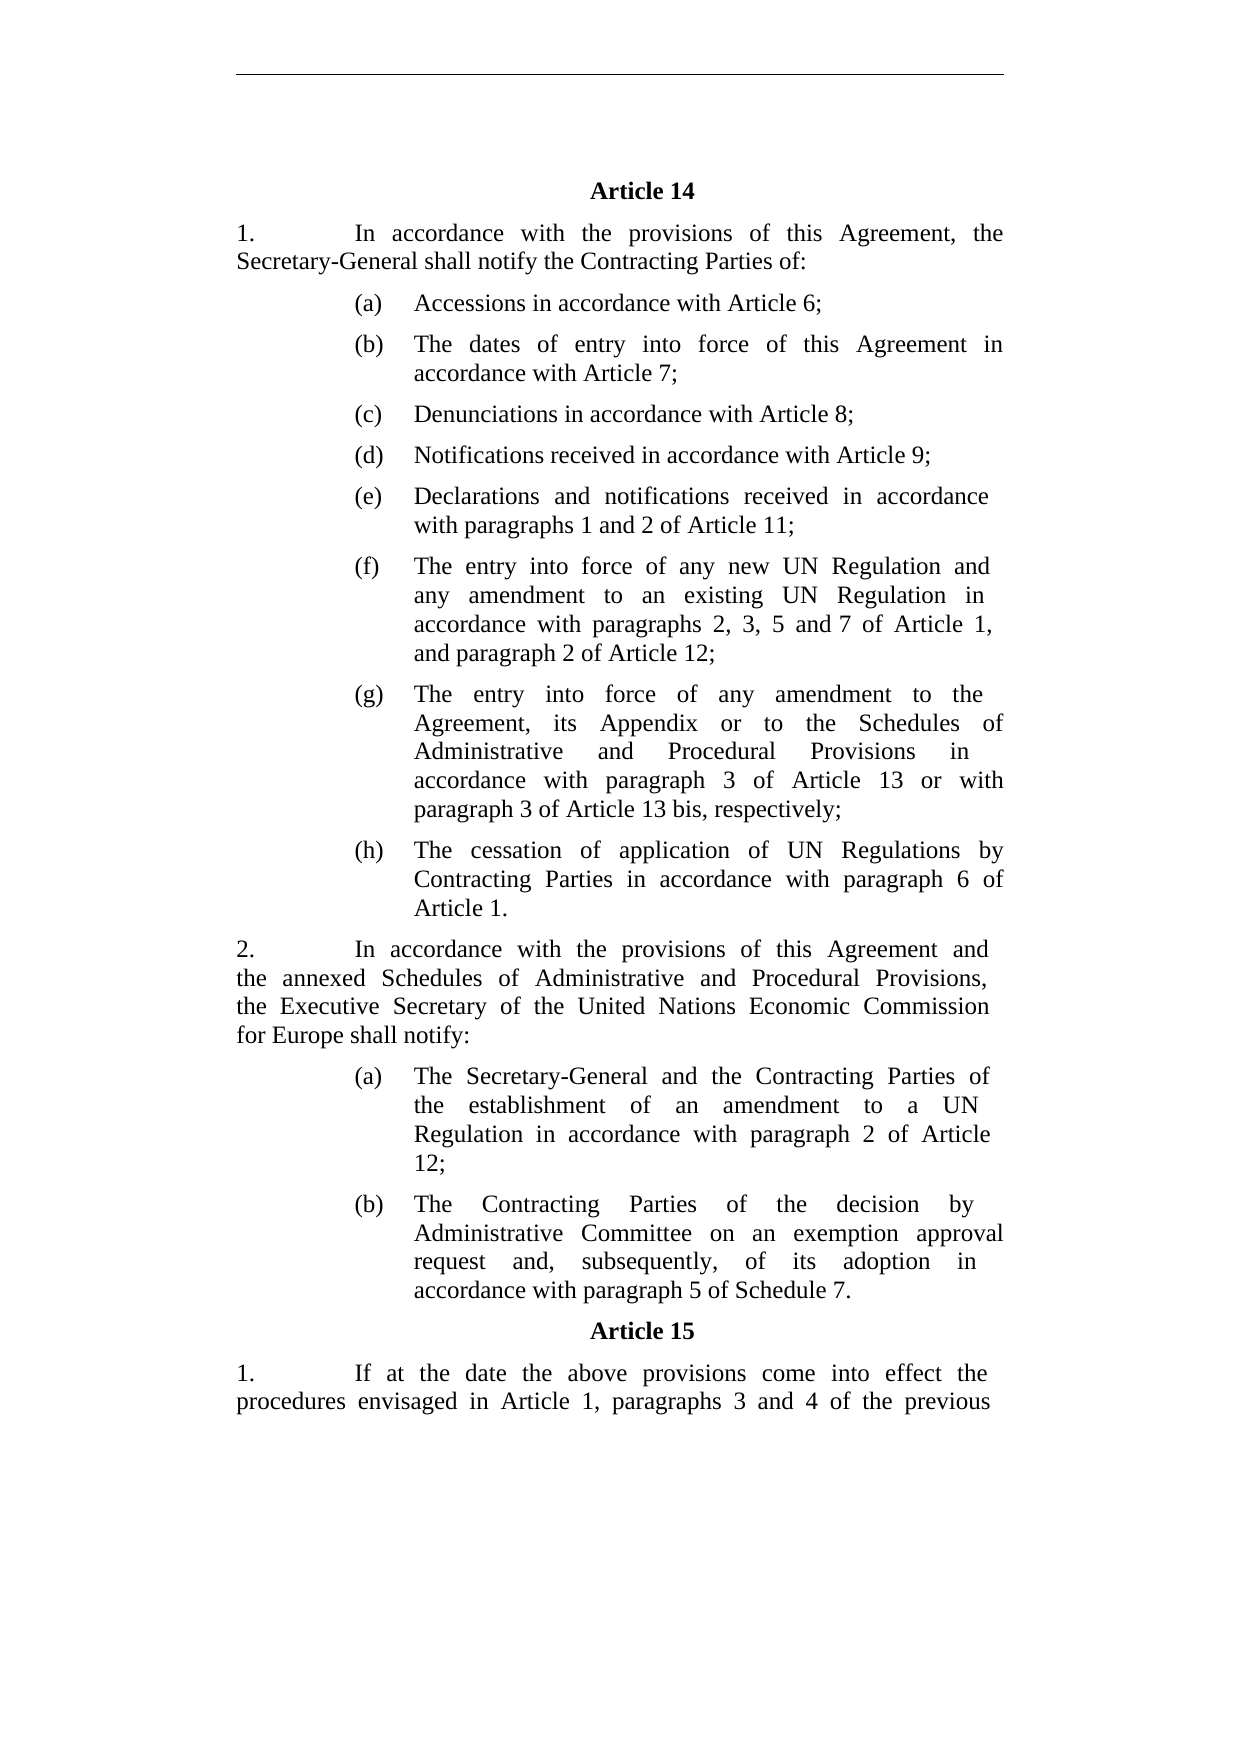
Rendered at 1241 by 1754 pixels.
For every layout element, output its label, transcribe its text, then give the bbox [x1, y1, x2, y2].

text (e) Declarations and notifications received in accordance with paragraphs 1 and 2 of Article 11; [236, 481, 1004, 539]
text 1. If at the date the above provisions come into effect the procedures envisaged in Article 1, paragraphs 3 and 4 of the previous [236, 1358, 1004, 1440]
text (c) Denunciations in accordance with Article 8; [236, 399, 1004, 428]
text 1. In accordance with the provisions of this Agreement, the Secretary-General shall notify the Contracting Parties of: [236, 218, 1004, 275]
text (f) The entry into force of any new UN Regulation and any amendment to an existing UN Regulation in accordance with paragraphs 2, 3, 5 and 7 of Article 1, and paragraph 2 of Article 12; [236, 551, 1004, 666]
text Article 15 [236, 1316, 1004, 1345]
text (g) The entry into force of any amendment to the Agreement, its Appendix or to the Schedules of Administrative and Procedural Provisions in accordance with paragraph 3 of Article 13 or with paragraph 3 of Article 13 bis, respectively; [236, 679, 1004, 823]
text (h) The cessation of application of UN Regulations by Contracting Parties in accordance with paragraph 6 of Article 1. [236, 835, 1004, 921]
text Article 14 [236, 176, 1004, 205]
text 2. In accordance with the provisions of this Agreement and the annexed Schedules of Administrative and Procedural Provisions, the Executive Secretary of the United Nations Economic Commission for Europe shall notify: [236, 934, 1004, 1049]
text (b) The Contracting Parties of the decision by Administrative Committee on an exemption approval request and, subsequently, of its adoption in accordance with paragraph 5 of Schedule 7. [236, 1189, 1004, 1304]
text (a) Accessions in accordance with Article 6; [236, 288, 1004, 316]
text (d) Notifications received in accordance with Article 9; [236, 440, 1004, 469]
text (a) The Secretary-General and the Contracting Parties of the establishment of an amendment to a UN Regulation in accordance with paragraph 2 of Article 12; [236, 1061, 1004, 1176]
text (b) The dates of entry into force of this Agreement in accordance with Article 7; [236, 329, 1004, 386]
